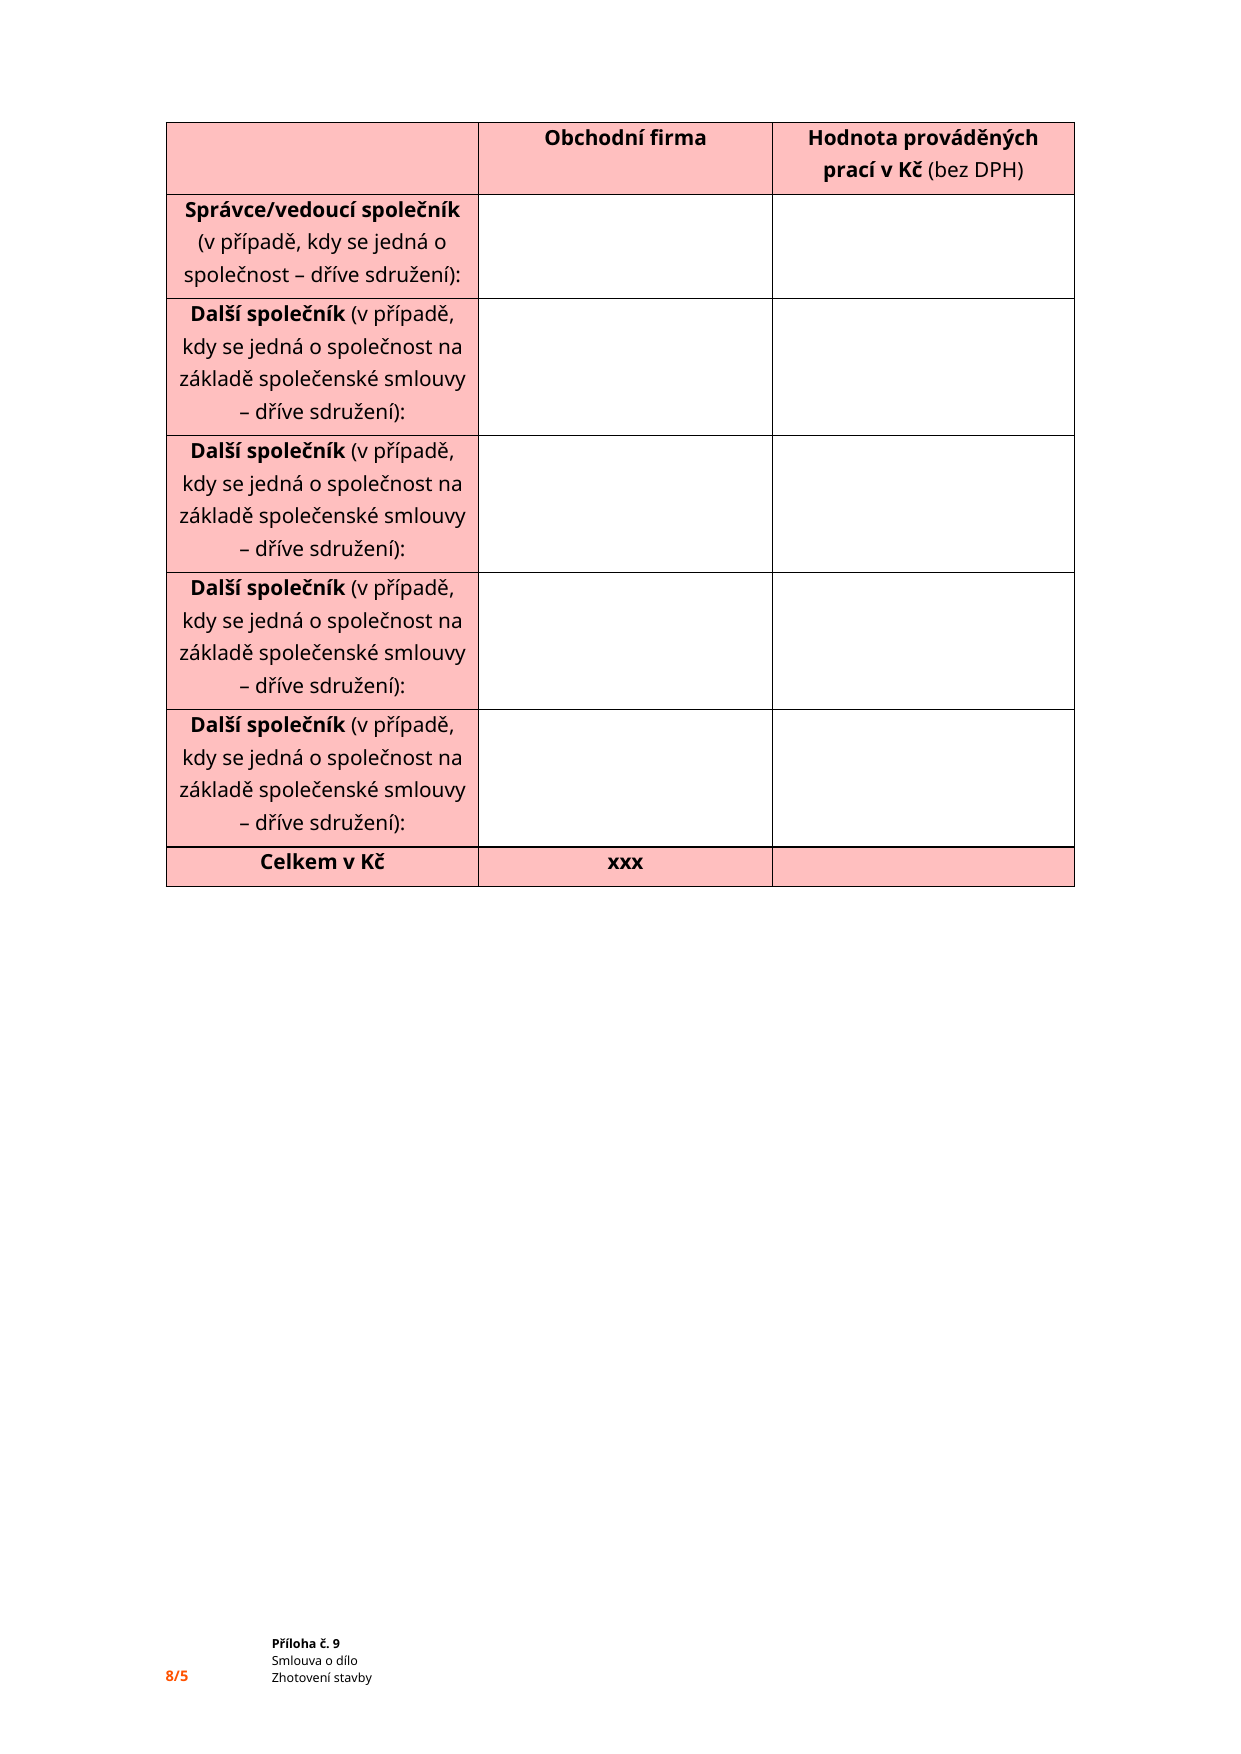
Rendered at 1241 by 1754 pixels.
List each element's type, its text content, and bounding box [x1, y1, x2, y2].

table_cell [479, 573, 772, 709]
table_cell [479, 710, 772, 846]
table_cell [479, 299, 772, 435]
table_header [167, 123, 478, 194]
table_cell [773, 848, 1074, 886]
table_cell Další společník (v případě, kdy se jedná o společnost na základě společenské smlouvy – dříve sdružení): [167, 573, 478, 709]
table_cell [773, 195, 1074, 298]
table_cell Další společník (v případě, kdy se jedná o společnost na základě společenské smlouvy – dříve sdružení): [167, 436, 478, 572]
table_cell xxx [479, 848, 772, 886]
table_cell [773, 436, 1074, 572]
table_cell Další společník (v případě, kdy se jedná o společnost na základě společenské smlouvy – dříve sdružení): [167, 710, 478, 846]
table_cell [479, 436, 772, 572]
table_cell [479, 195, 772, 298]
table_header Hodnota prováděných prací v Kč (bez DPH) [773, 123, 1074, 194]
table_header Obchodní firma [479, 123, 772, 194]
table_cell Další společník (v případě, kdy se jedná o společnost na základě společenské smlouvy – dříve sdružení): [167, 299, 478, 435]
table_cell [773, 573, 1074, 709]
table_cell Správce/vedoucí společník (v případě, kdy se jedná o společnost – dříve sdružení): [167, 195, 478, 298]
table_cell [773, 710, 1074, 846]
table_cell Celkem v Kč [167, 848, 478, 886]
table_cell [773, 299, 1074, 435]
